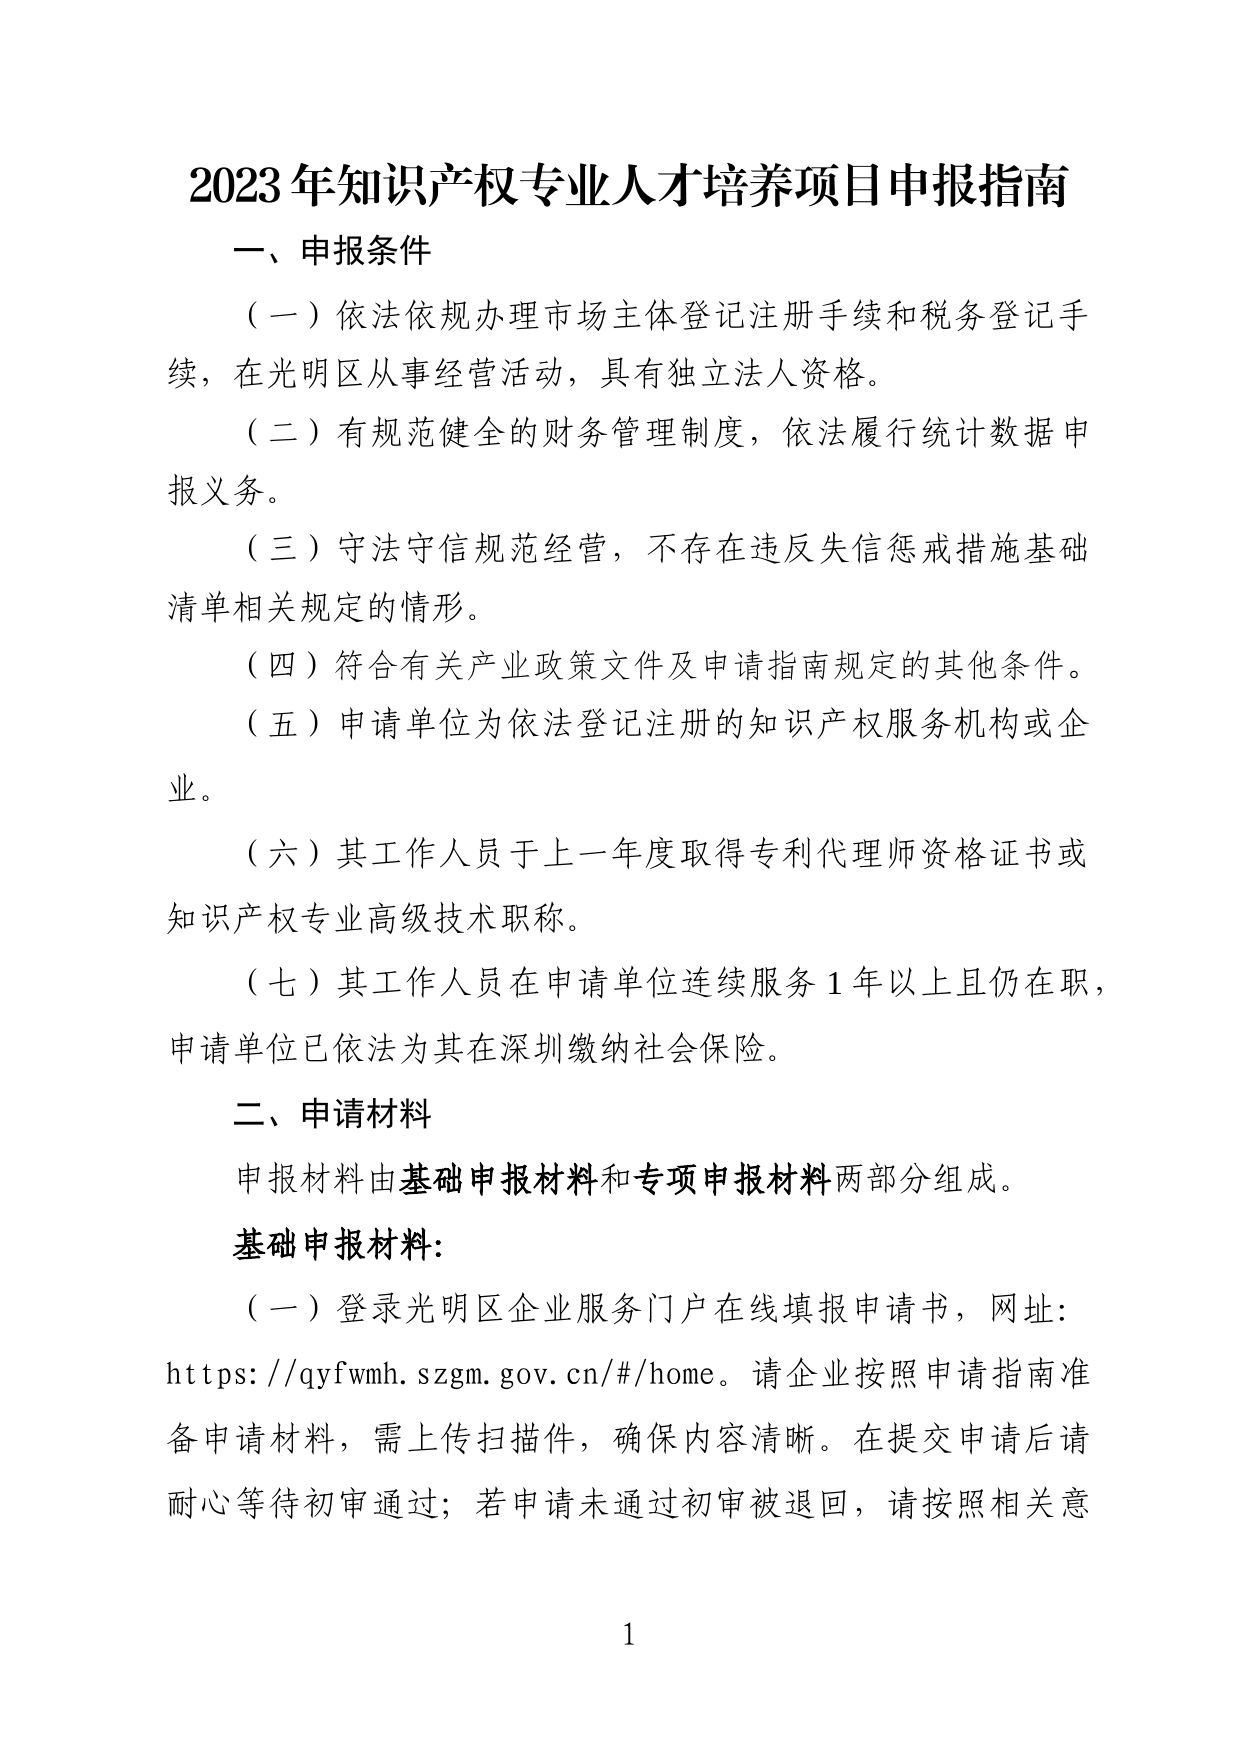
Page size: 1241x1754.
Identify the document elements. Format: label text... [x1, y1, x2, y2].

text 2023年知识产权专业人才培养项目申报指南 [165, 162, 1093, 216]
text 基础申报材料： [165, 1209, 1093, 1274]
text （二）有规范健全的财务管理制度，依法履行统计数据申报义务。 [165, 397, 1093, 514]
text 申报材料由基础申报材料和专项申报材料两部分组成。 [165, 1144, 1093, 1209]
text （五）申请单位为依法登记注册的知识产权服务机构或企业。 [165, 689, 1093, 819]
text 二、申请材料 [165, 1079, 1093, 1144]
text （三）守法守信规范经营，不存在违反失信惩戒措施基础清单相关规定的情形。 [165, 514, 1093, 631]
text （四）符合有关产业政策文件及申请指南规定的其他条件。 [165, 631, 1093, 689]
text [165, 1274, 1093, 1534]
text （一）依法依规办理市场主体登记注册手续和税务登记手续，在光明区从事经营活动，具有独立法人资格。 [165, 281, 1093, 397]
text （七）其工作人员在申请单位连续服务1年以上且仍在职，申请单位已依法为其在深圳缴纳社会保险。 [165, 949, 1093, 1079]
text 一、申报条件 [165, 216, 1093, 281]
text （六）其工作人员于上一年度取得专利代理师资格证书或知识产权专业高级技术职称。 [165, 819, 1093, 949]
